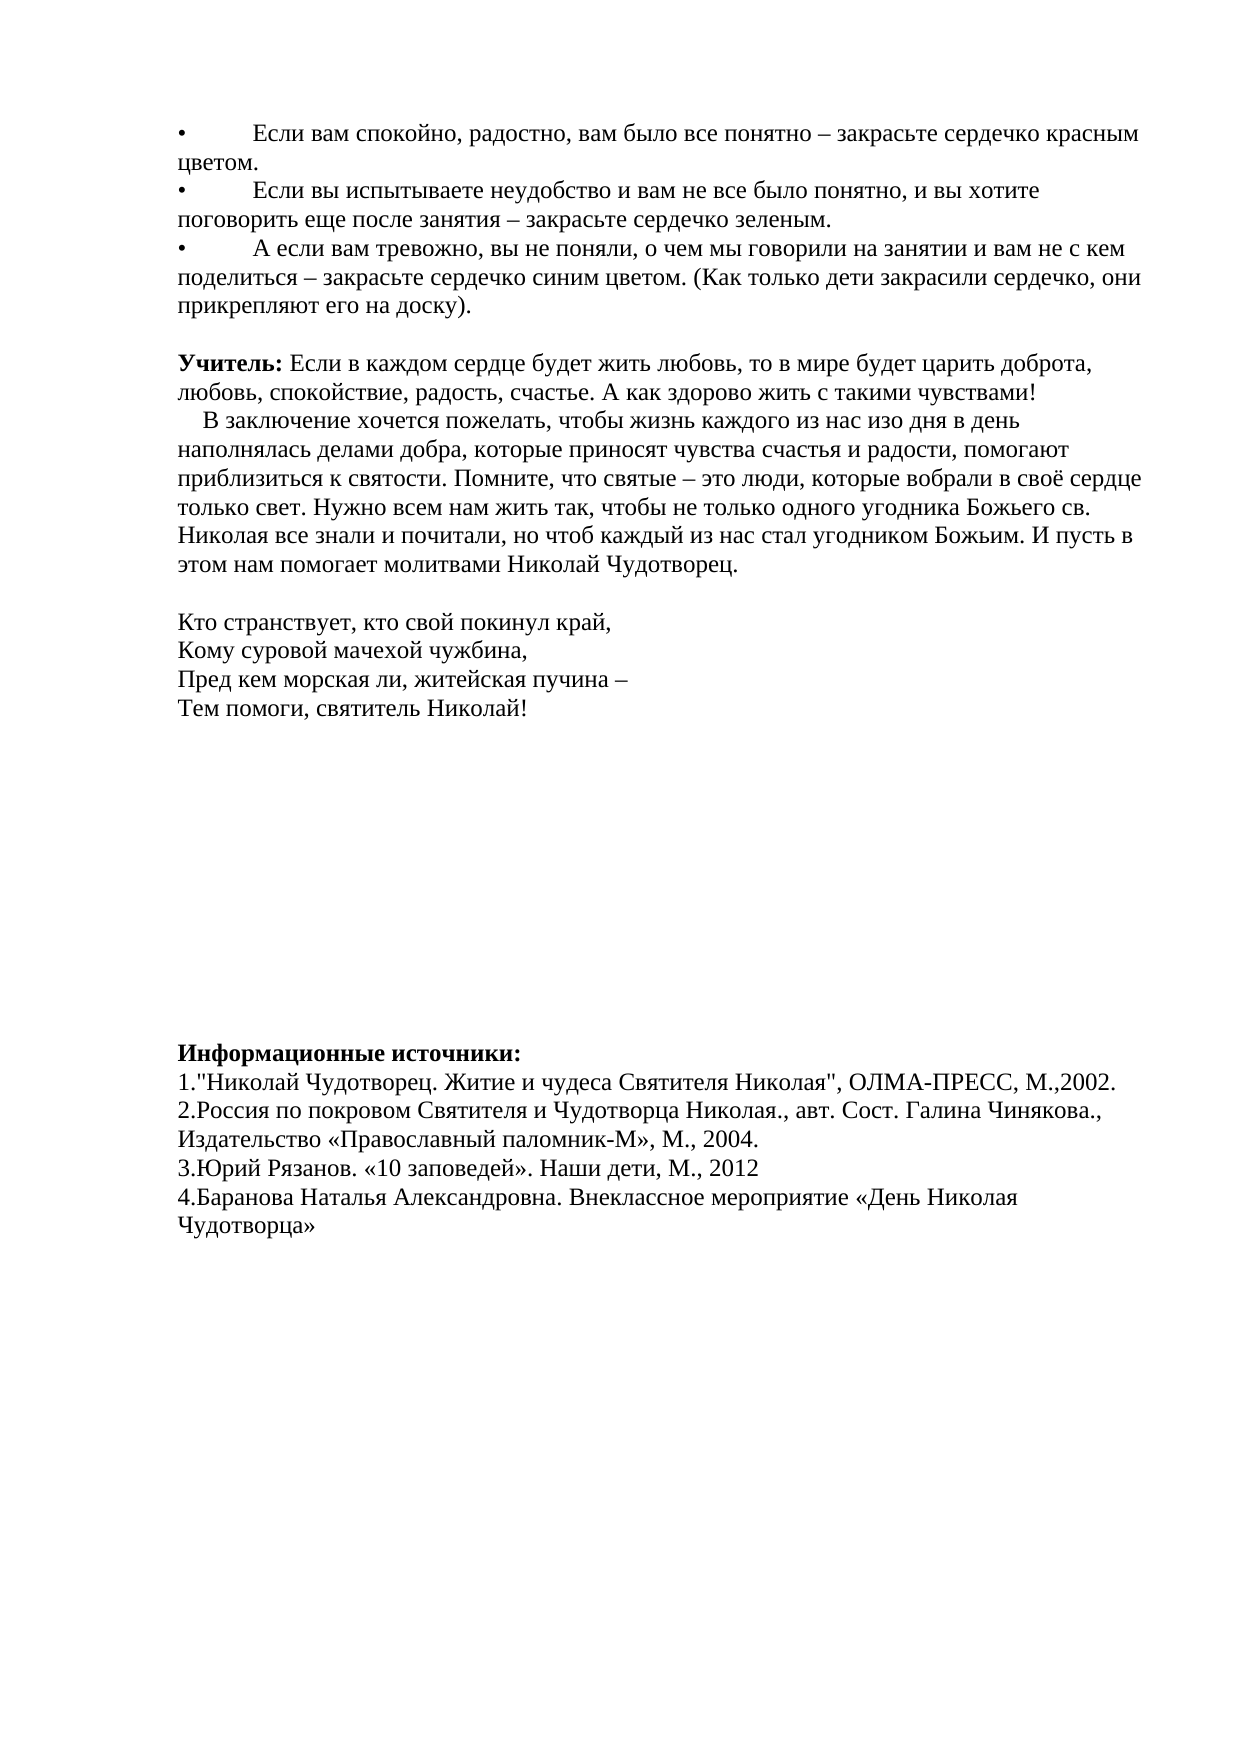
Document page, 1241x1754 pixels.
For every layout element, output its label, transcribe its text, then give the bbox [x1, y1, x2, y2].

text Тем помоги, святитель Николай! [177, 693, 1152, 722]
text • Если вам спокойно, радостно, вам было все понятно – закрасьте сердечко красным цветом. [177, 118, 1152, 176]
text Учитель: Если в каждом сердце будет жить любовь, то в мире будет царить доброта, любовь, спокойствие, радость, счастье. А как здорово жить с такими чувствами! [177, 348, 1152, 406]
text 3.Юрий Рязанов. «10 заповедей». Наши дети, М., 2012 [177, 1153, 1152, 1182]
text Информационные источники: [177, 1038, 1152, 1067]
text Кто странствует, кто свой покинул край, [177, 607, 1152, 636]
text 2.Россия по покровом Святителя и Чудотворца Николая., авт. Сост. Галина Чинякова., Издательство «Православный паломник-М», М., 2004. [177, 1096, 1152, 1153]
text В заключение хочется пожелать, чтобы жизнь каждого из нас изо дня в день наполнялась делами добра, которые приносят чувства счастья и радости, помогают приблизиться к святости. Помните, что святые – это люди, которые вобрали в своё сердце только свет. Нужно всем нам жить так, чтобы не только одного угодника Божьего св. Николая все знали и почитали, но чтоб каждый из нас стал угодником Божьим. И пусть в этом нам помогает молитвами Николай Чудотворец. [177, 406, 1152, 578]
text • А если вам тревожно, вы не поняли, о чем мы говорили на занятии и вам не с кем поделиться – закрасьте сердечко синим цветом. (Как только дети закрасили сердечко, они прикрепляют его на доску). [177, 233, 1152, 319]
text • Если вы испытываете неудобство и вам не все было понятно, и вы хотите поговорить еще после занятия – закрасьте сердечко зеленым. [177, 176, 1152, 233]
text Кому суровой мачехой чужбина, [177, 636, 1152, 664]
text 1."Николай Чудотворец. Житие и чудеса Святителя Николая", ОЛМА-ПРЕСС, М.,2002. [177, 1067, 1152, 1096]
text 4.Баранова Наталья Александровна. Внеклассное мероприятие «День Николая Чудотворца» [177, 1182, 1152, 1239]
text Пред кем морская ли, житейская пучина – [177, 664, 1152, 693]
